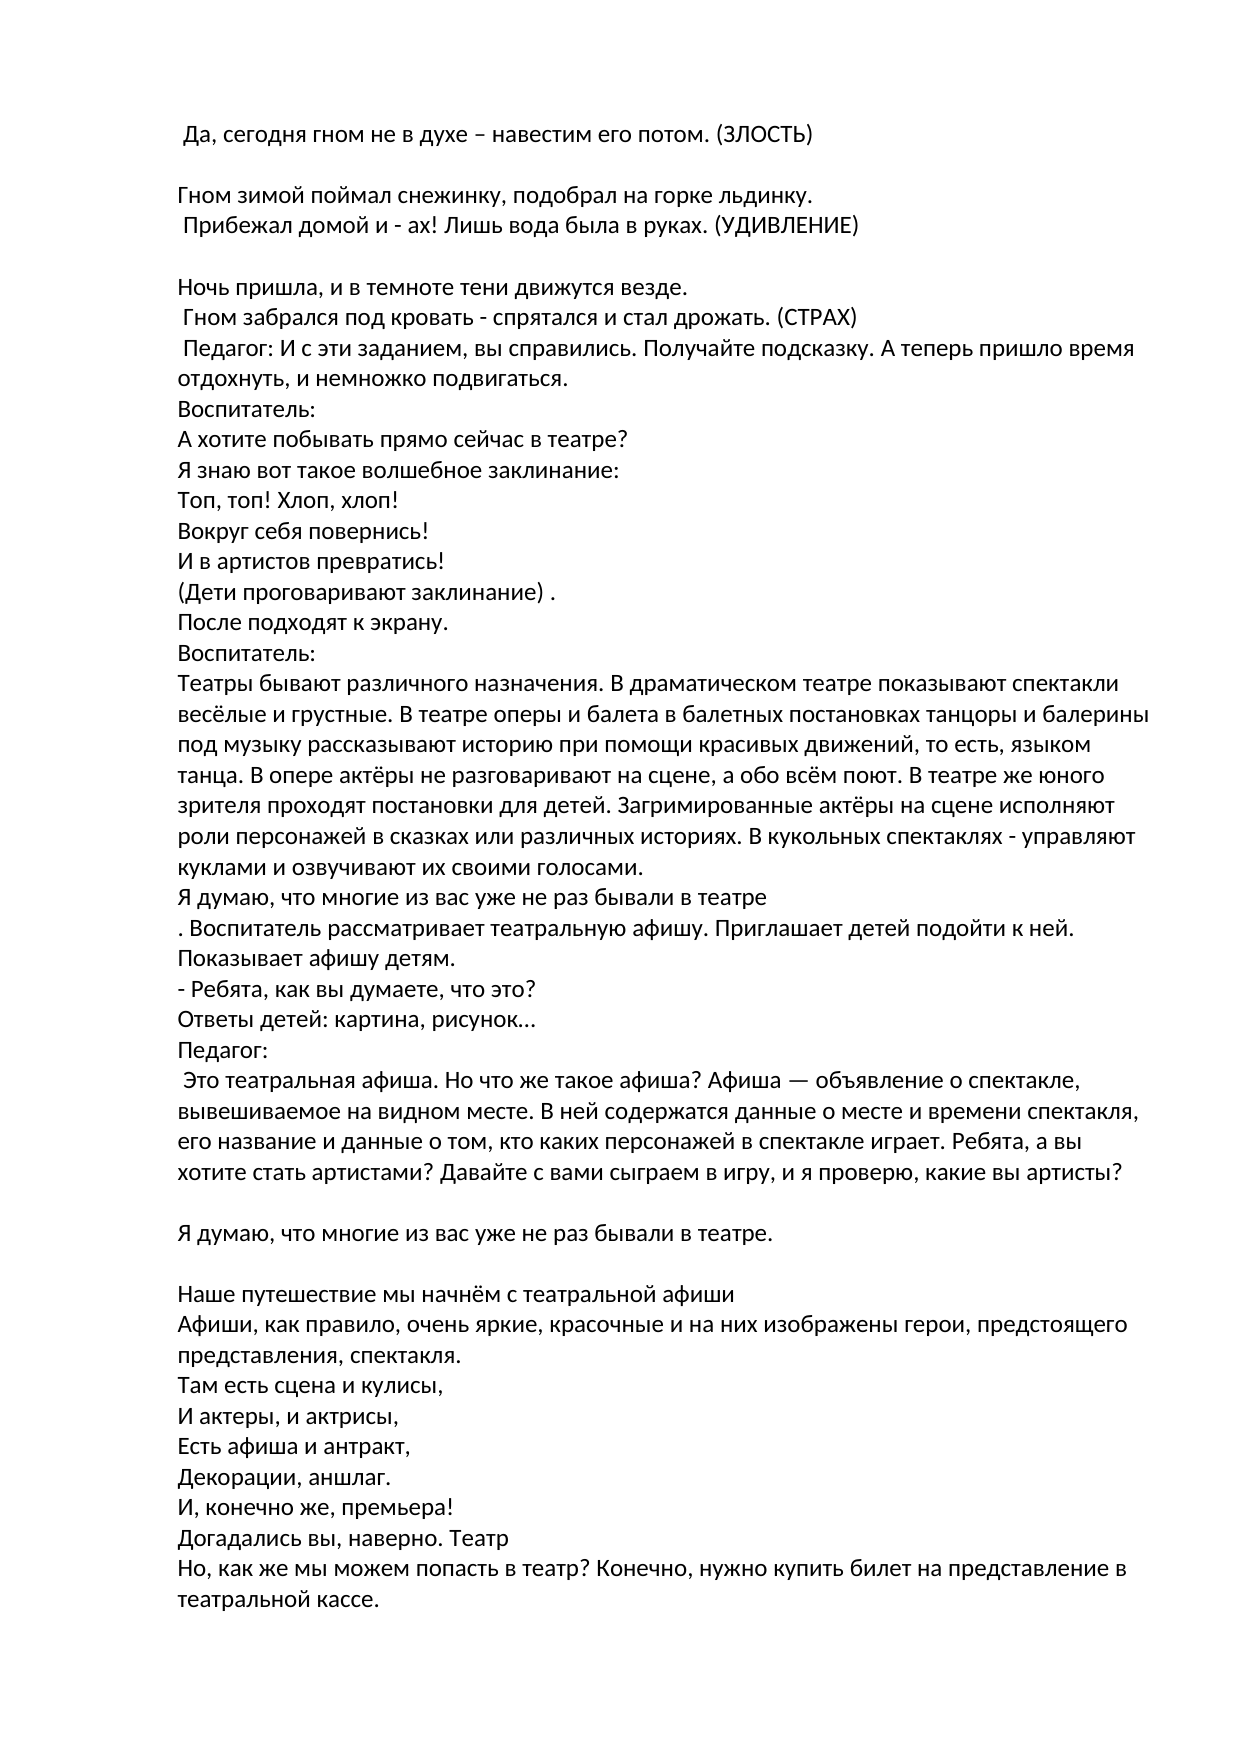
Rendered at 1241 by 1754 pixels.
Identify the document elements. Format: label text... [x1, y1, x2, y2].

text После подходят к экрану. [177, 606, 1152, 637]
text Есть афиша и антракт, [177, 1431, 1152, 1461]
text Я думаю, что многие из вас уже не раз бывали в театре. [177, 1217, 1152, 1247]
text Афиши, как правило, очень яркие, красочные и на них изображены герои, предстоящего представления, спектакля. [177, 1308, 1152, 1369]
text Гном зимой поймал снежинку, подобрал на горке льдинку. [177, 179, 1152, 210]
text А хотите побывать прямо сейчас в театре? [177, 423, 1152, 454]
text Топ, топ! Хлоп, хлоп! [177, 484, 1152, 515]
text И актеры, и актрисы, [177, 1400, 1152, 1431]
text Это театральная афиша. Но что же такое афиша? Афиша — объявление о спектакле, вывешиваемое на видном месте. В ней содержатся данные о месте и времени спектакля, его название и данные о том, кто каких персонажей в спектакле играет. Ребята, а вы хотите стать артистами? Давайте с вами сыграем в игру, и я проверю, какие вы артисты? [177, 1064, 1152, 1186]
text Воспитатель: [177, 637, 1152, 667]
text Декорации, аншлаг. [177, 1461, 1152, 1492]
text - Ребята, как вы думаете, что это? [177, 973, 1152, 1003]
text (Дети проговаривают заклинание) . [177, 576, 1152, 606]
text Театры бывают различного назначения. В драматическом театре показывают спектакли весёлые и грустные. В театре оперы и балета в балетных постановках танцоры и балерины под музыку рассказывают историю при помощи красивых движений, то есть, языком танца. В опере актёры не разговаривают на сцене, а обо всём поют. В театре же юного зрителя проходят постановки для детей. Загримированные актёры на сцене исполняют роли персонажей в сказках или различных историях. В кукольных спектаклях - управляют куклами и озвучивают их своими голосами. [177, 667, 1152, 881]
text Я думаю, что многие из вас уже не раз бывали в театре [177, 881, 1152, 912]
text Ответы детей: картина, рисунок… [177, 1003, 1152, 1034]
text Наше путешествие мы начнём с театральной афиши [177, 1278, 1152, 1308]
text Вокруг себя повернись! [177, 515, 1152, 545]
text И в артистов превратись! [177, 545, 1152, 576]
text Я знаю вот такое волшебное заклинание: [177, 454, 1152, 484]
text Ночь пришла, и в темноте тени движутся везде. [177, 271, 1152, 301]
text Но, как же мы можем попасть в театр? Конечно, нужно купить билет на представление в театральной кассе. [177, 1553, 1152, 1614]
text Прибежал домой и - ах! Лишь вода была в руках. (УДИВЛЕНИЕ) [177, 210, 1152, 240]
text Воспитатель: [177, 393, 1152, 423]
text Догадались вы, наверно. Театр [177, 1522, 1152, 1553]
text Там есть сцена и кулисы, [177, 1369, 1152, 1400]
text Педагог: [177, 1034, 1152, 1064]
text Гном забрался под кровать - спрятался и стал дрожать. (СТРАХ) [177, 301, 1152, 332]
text . Воспитатель рассматривает театральную афишу. Приглашает детей подойти к ней. Показывает афишу детям. [177, 912, 1152, 973]
text И, конечно же, премьера! [177, 1492, 1152, 1522]
text Да, сегодня гном не в духе – навестим его потом. (ЗЛОСТЬ) [177, 118, 1152, 149]
text Педагог: И с эти заданием, вы справились. Получайте подсказку. А теперь пришло время отдохнуть, и немножко подвигаться. [177, 332, 1152, 393]
